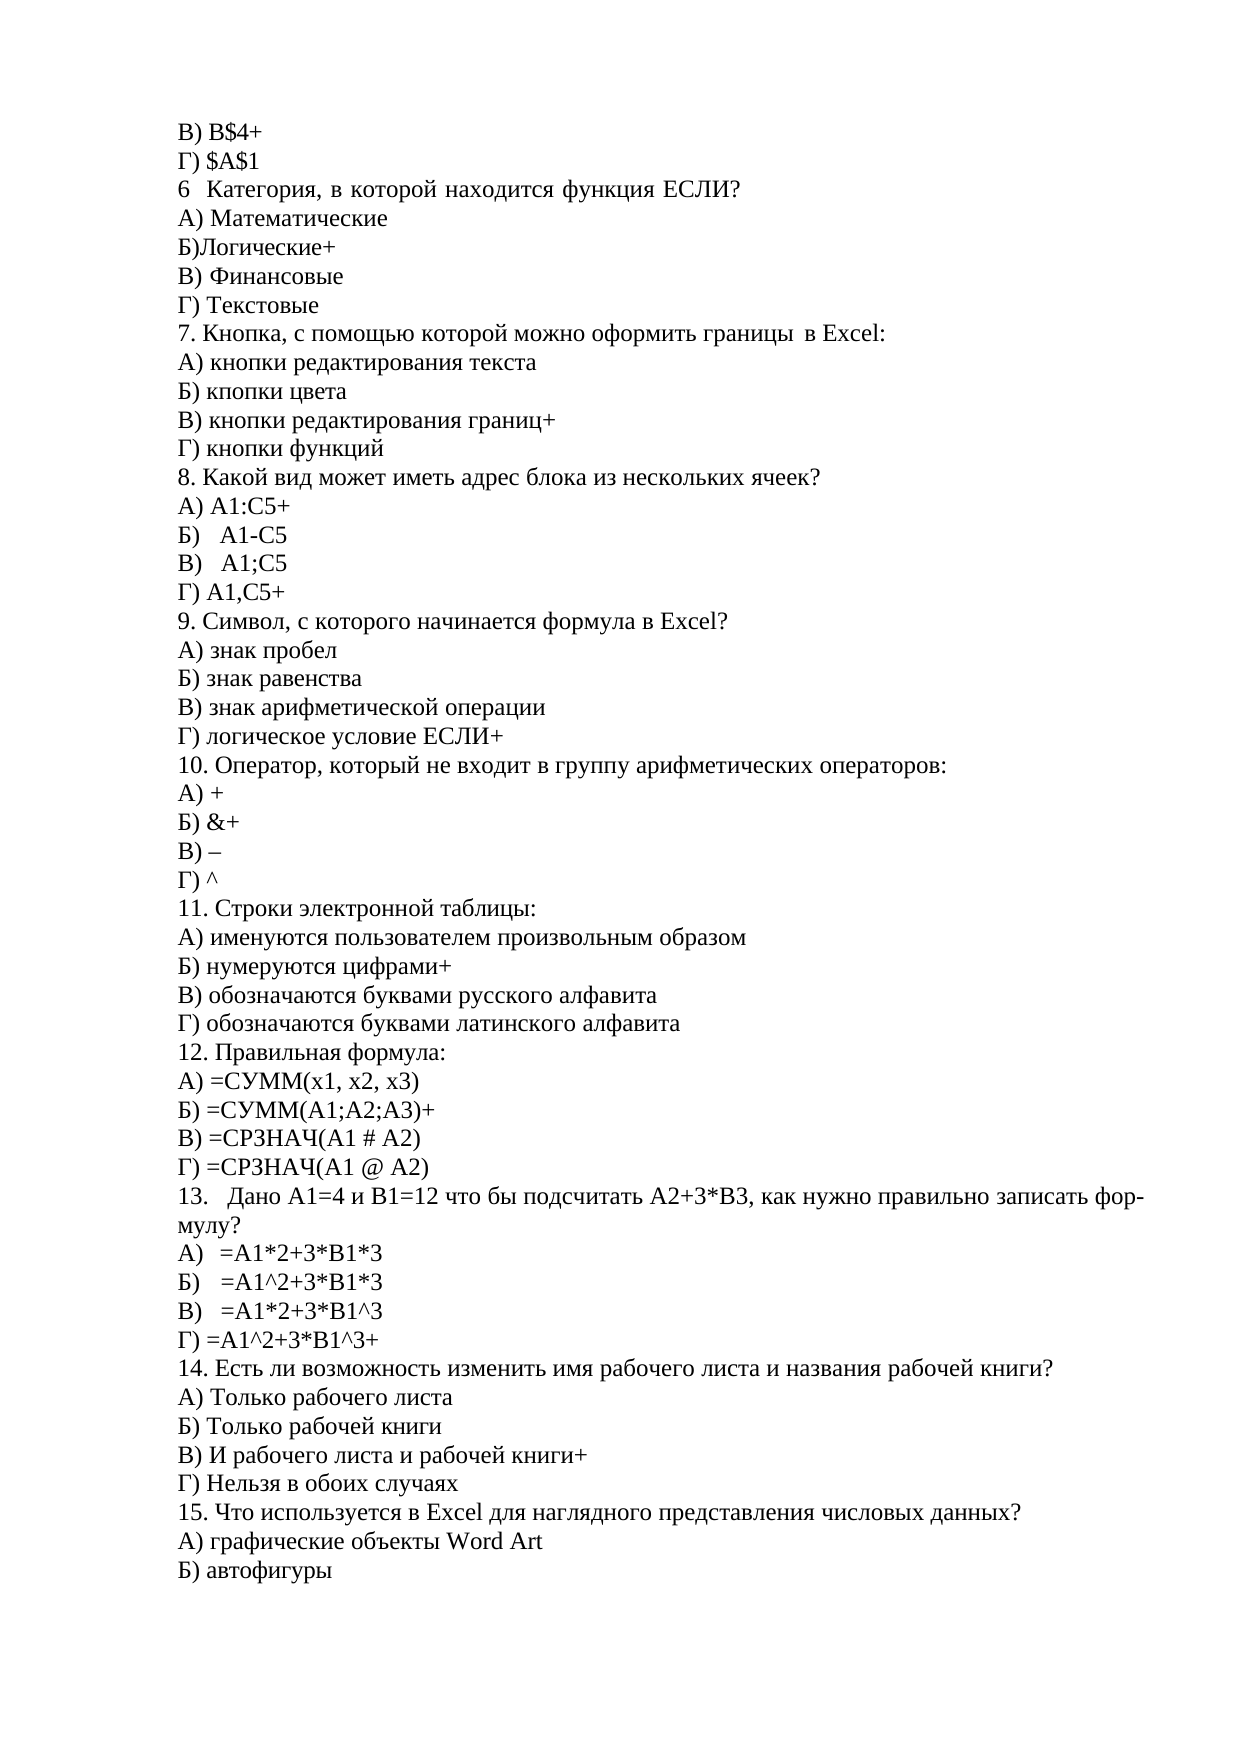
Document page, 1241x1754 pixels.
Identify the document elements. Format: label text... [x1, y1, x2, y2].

text Б) кпопки цвета [177, 376, 1211, 405]
list Есть ли возможность изменить имя рабочего листа и названия рабочей книги? А) Только рабочего листа [177, 1353, 1054, 1411]
text А) =СУММ(х1, х2, х3) Б) =СУММ(А1;А2;А3)+ В) =СРЗНАЧ(А1 # А2) Г) =СРЗНАЧ(А1 @ А2) [177, 1066, 437, 1181]
list Дано А1=4 и B1=12 что бы подсчитать A2+3*B3, как нужно правильно записать фор-мулу? [177, 1181, 1145, 1238]
text Г) $A$1 [177, 146, 1211, 174]
text В) B$4+ [177, 117, 1211, 146]
list Правильная формула: [177, 1037, 1211, 1066]
text 6 Категория, в которой находится функция ЕСЛИ? А) Математические [177, 174, 741, 232]
text Б) &+ В) – [177, 807, 241, 865]
text Б)Логические+ В) Финансовые Г) Текстовые [177, 232, 343, 318]
text А) =A1*2+3*B1*3 Б) =A1^2+3*B1*3 В) =A1*2+3*B1^3 Г) =A1^2+3*B1^3+ [177, 1238, 382, 1353]
list Символ, с которого начинается формула в Excel? А) знак пробел [177, 606, 729, 663]
text В) знак арифметической операции Г) логическое условие ЕСЛИ+ [177, 692, 563, 750]
list Кнопка, с помощью которой можно оформить границы в Excel: А) кнопки редактирования текста [177, 318, 889, 376]
text А) именуются пользователем произвольным образом Б) нумеруются цифрами+ [177, 922, 763, 980]
text В) И рабочего листа и рабочей книги+ Г) Нельзя в обоих случаях [177, 1440, 600, 1497]
text Б) знак равенства [177, 663, 1211, 692]
text Б) автофигуры [177, 1555, 1211, 1583]
text Б) Только рабочей книги [177, 1411, 1211, 1440]
list Какой вид может иметь адрес блока из нескольких ячеек? А) A1:C5+ [177, 462, 821, 520]
text Б) A1-C5 В) A1;C5 Г) A1,C5+ [177, 520, 287, 606]
text В) обозначаются буквами русского алфавита Г) обозначаются буквами латинского алфавита [177, 980, 681, 1037]
text В) кнопки редактирования границ+ Г) кнопки функций [177, 405, 570, 462]
list Строки электронной таблицы: [177, 893, 1211, 922]
list Оператор, который не входит в группу арифметических операторов: А) + [177, 750, 948, 807]
text Г) ^ [177, 865, 1211, 893]
list Что используется в Excel для наглядного представления числовых данных? А) графические объекты Word Art [177, 1497, 1023, 1555]
